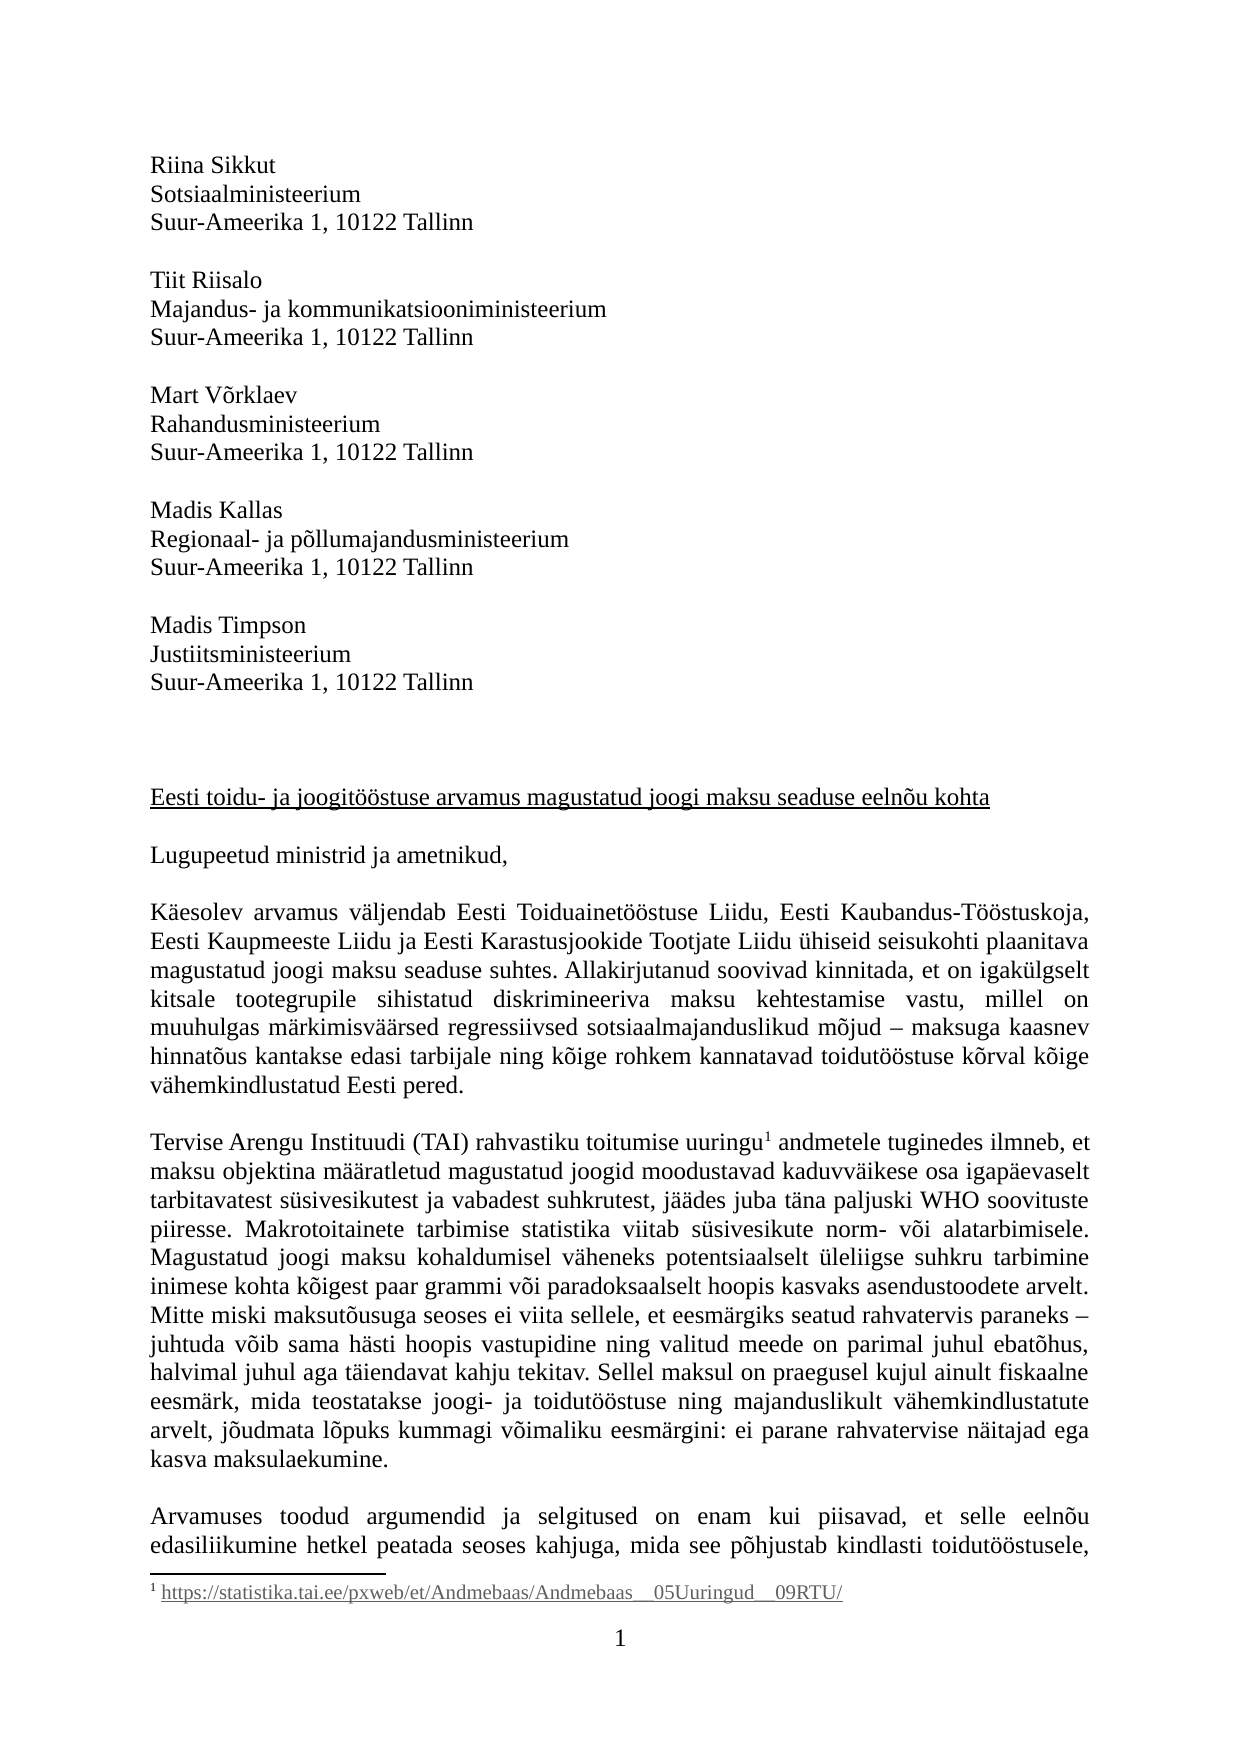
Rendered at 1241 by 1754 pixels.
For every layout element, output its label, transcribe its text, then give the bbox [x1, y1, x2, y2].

text Käesolev arvamus väljendab Eesti Toiduainetööstuse Liidu, Eesti Kaubandus-Tööstuskoja, Eesti Kaupmeeste Liidu ja Eesti Karastusjookide Tootjate Liidu ühiseid seisukohti plaanitava magustatud joogi maksu seaduse suhtes. Allakirjutanud soovivad kinnitada, et on igakülgselt kitsale tootegrupile sihistatud diskrimineeriva maksu kehtestamise vastu, millel on muuhulgas märkimisväärsed regressiivsed sotsiaalmajanduslikud mõjud – maksuga kaasnev hinnatõus kantakse edasi tarbijale ning kõige rohkem kannatavad toidutööstuse kõrval kõige vähemkindlustatud Eesti pered. [150, 897, 1090, 1099]
text Suur-Ameerika 1, 10122 Tallinn [150, 667, 1090, 696]
text Suur-Ameerika 1, 10122 Tallinn [150, 437, 1090, 466]
text Riina Sikkut [150, 150, 1090, 179]
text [150, 1501, 1090, 1559]
text Mart Võrklaev [150, 380, 1090, 409]
text Suur-Ameerika 1, 10122 Tallinn [150, 207, 1090, 236]
text Tiit Riisalo [150, 265, 1090, 294]
text Eesti toidu- ja joogitööstuse arvamus magustatud joogi maksu seaduse eelnõu kohta [150, 782, 1090, 811]
text Lugupeetud ministrid ja ametnikud, [150, 840, 1090, 869]
text Suur-Ameerika 1, 10122 Tallinn [150, 552, 1090, 581]
text Madis Kallas [150, 495, 1090, 524]
text Regionaal- ja põllumajandusministeerium [150, 524, 1090, 552]
text Sotsiaalministeerium [150, 179, 1090, 207]
text Madis Timpson [150, 610, 1090, 639]
text Majandus- ja kommunikatsiooniministeerium [150, 294, 1090, 322]
text Justiitsministeerium [150, 639, 1090, 667]
text Rahandusministeerium [150, 409, 1090, 437]
text Tervise Arengu Instituudi (TAI) rahvastiku toitumise uuringu andmetele tuginedes ilmneb, et maksu objektina määratletud magustatud joogid moodustavad kaduvväikese osa igapäevaselt tarbitavatest süsivesikutest ja vabadest suhkrutest, jäädes juba täna paljuski WHO soovituste piiresse. Makrotoitainete tarbimise statistika viitab süsivesikute norm- või alatarbimisele. Magustatud joogi maksu kohaldumisel väheneks potentsiaalselt üleliigse suhkru tarbimine inimese kohta kõigest paar grammi või paradoksaalselt hoopis kasvaks asendustoodete arvelt. Mitte miski maksutõusuga seoses ei viita sellele, et eesmärgiks seatud rahvatervis paraneks – juhtuda võib sama hästi hoopis vastupidine ning valitud meede on parimal juhul ebatõhus, halvimal juhul aga täiendavat kahju tekitav. Sellel maksul on praegusel kujul ainult fiskaalne eesmärk, mida teostatakse joogi- ja toidutööstuse ning majanduslikult vähemkindlustatute arvelt, jõudmata lõpuks kummagi võimaliku eesmärgini: ei parane rahvatervise näitajad ega kasva maksulaekumine. [150, 1127, 1090, 1472]
text Suur-Ameerika 1, 10122 Tallinn [150, 322, 1090, 351]
